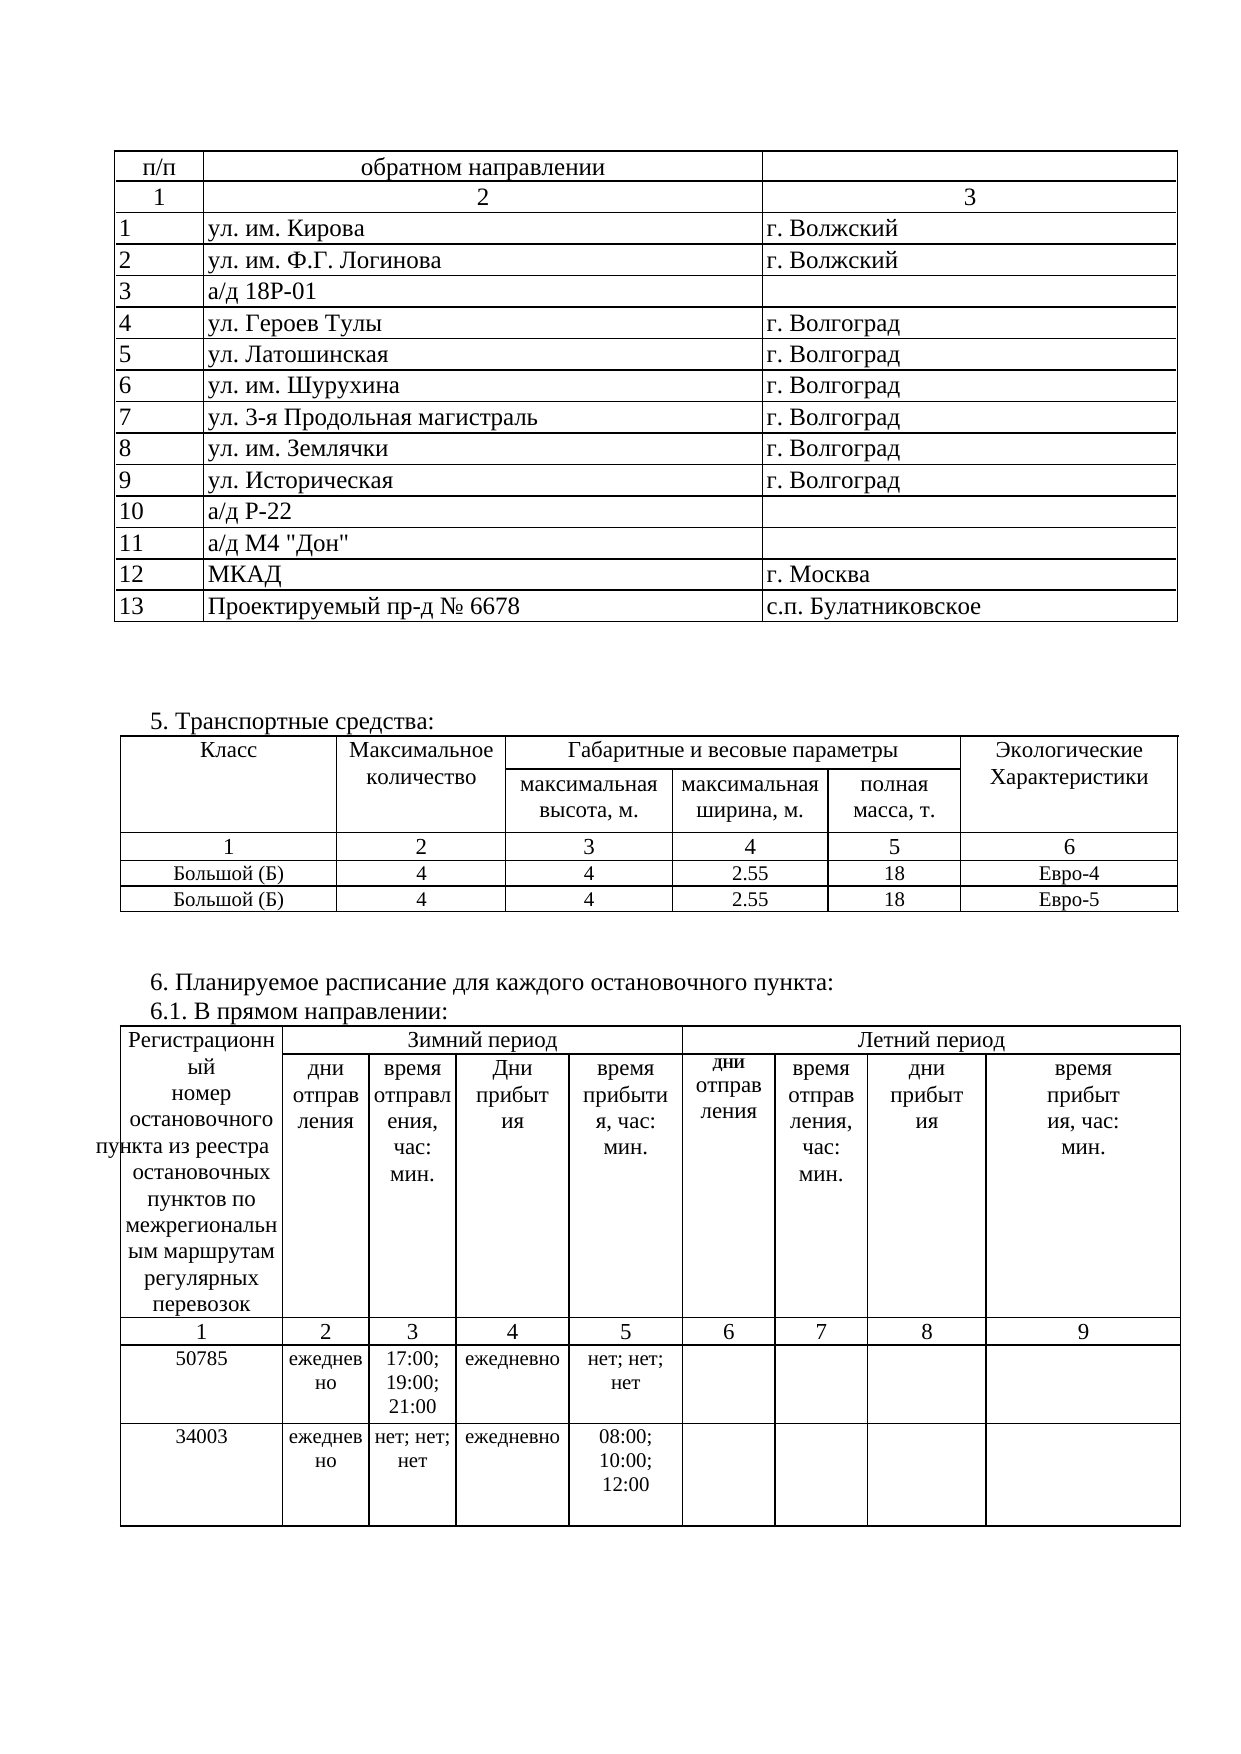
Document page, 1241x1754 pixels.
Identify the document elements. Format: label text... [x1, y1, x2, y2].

table_cell ул. Историческая [204, 465, 762, 495]
table_cell г. Волгоград [763, 464, 1177, 495]
table_cell время отправл ения, час: мин. [370, 1055, 455, 1316]
table_cell полная масса, т. [829, 770, 960, 832]
table_cell 2 [115, 244, 203, 275]
table_header Класс [121, 737, 336, 832]
table_cell [868, 1346, 985, 1423]
table_cell 1 [115, 213, 203, 243]
table_cell ежедневно [457, 1346, 568, 1423]
table_cell [987, 1424, 1180, 1525]
table_cell 6 [115, 370, 203, 401]
table_cell 17:00; 19:00; 21:00 [370, 1346, 455, 1423]
table_cell 7 [115, 402, 203, 432]
table_cell 18 [829, 861, 960, 885]
table_cell 8 [115, 433, 203, 463]
table_cell [763, 526, 1177, 558]
table_cell 3 [506, 833, 672, 859]
table_cell [763, 495, 1177, 526]
table_cell [987, 1346, 1180, 1423]
table_cell ежедневно [283, 1346, 368, 1423]
table_cell время отправ ления, час: мин. [776, 1055, 867, 1316]
table_cell нет; нет; нет [570, 1346, 682, 1423]
table_cell [763, 275, 1177, 306]
table_cell ДНИ отправ ления [683, 1055, 774, 1316]
table_cell нет; нет; нет [370, 1424, 455, 1525]
table_cell с.п. Булатниковское [763, 589, 1177, 621]
table_cell г. Волгоград [763, 432, 1177, 463]
table_cell [776, 1424, 867, 1525]
table_cell ул. им. Кирова [204, 213, 762, 243]
table_cell ул. им. Землячки [204, 434, 762, 463]
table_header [204, 152, 762, 180]
table_cell 6 [683, 1318, 774, 1344]
table_cell ул. Героев Тулы [204, 308, 762, 338]
table_cell 9 [987, 1318, 1180, 1344]
table_header Габаритные и весовые параметры [506, 737, 960, 768]
table_cell 1 [115, 181, 203, 212]
table_cell а/д М4 "Дон" [204, 528, 762, 558]
table_cell максимальная высота, м. [506, 770, 672, 832]
table_cell 10 [115, 496, 203, 526]
table_cell 13 [115, 590, 203, 621]
table_cell 5 [829, 833, 960, 859]
table_cell г. Москва [763, 558, 1177, 589]
table_cell ул. Латошинская [204, 339, 762, 369]
table_cell [683, 1424, 774, 1525]
table_cell ул. 3-я Продольная магистраль [204, 402, 762, 432]
text 6. Планируемое расписание для каждого остановочного пункта: [150, 967, 1090, 996]
table_cell 6 [961, 833, 1177, 859]
table_cell 8 [868, 1318, 985, 1344]
table_header N п/п [115, 152, 203, 180]
table_cell [868, 1424, 985, 1525]
table_cell а/д 18Р-01 [204, 276, 762, 306]
table_cell г. Волжский [763, 212, 1177, 243]
table_cell 34003 [121, 1424, 282, 1525]
table_cell 1 [121, 1318, 282, 1344]
table_cell [683, 1346, 774, 1423]
table_cell 3 [370, 1318, 455, 1344]
table_cell 50785 [121, 1346, 282, 1423]
table_cell 5 [115, 339, 203, 369]
table_cell дни отправ ления [283, 1055, 368, 1316]
table_cell г. Волгоград [763, 338, 1177, 369]
table_cell Проектируемый пр-д № 6678 [204, 591, 762, 621]
table_cell 4 [457, 1318, 568, 1344]
table_cell 2.55 [673, 887, 827, 911]
table_cell г. Волгоград [763, 306, 1177, 338]
table_cell 2 [204, 182, 762, 212]
table_cell Евро-5 [961, 887, 1177, 911]
text 6.1. В прямом направлении: [150, 996, 1090, 1025]
table_cell 12 [115, 559, 203, 589]
table_cell 4 [673, 833, 827, 859]
table_cell ул. им. Ф.Г. Логинова [204, 245, 762, 275]
table_cell 2.55 [673, 861, 827, 885]
table_cell 4 [337, 887, 505, 911]
table_cell 4 [337, 861, 505, 885]
table_cell дни прибыт ия [868, 1055, 985, 1316]
table_cell 18 [829, 887, 960, 911]
table_cell 08:00; 10:00; 12:00 [570, 1424, 682, 1525]
table_header Зимний период [283, 1027, 682, 1053]
table_cell время прибыти я, час: мин. [570, 1055, 682, 1316]
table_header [121, 1027, 282, 1316]
table_cell 2 [337, 833, 505, 859]
table_cell время прибыт ия, час: мин. [987, 1055, 1180, 1316]
table_cell г. Волжский [763, 243, 1177, 275]
table_cell 1 [121, 833, 336, 859]
table_cell 4 [506, 887, 672, 911]
table_cell Евро-4 [961, 861, 1177, 885]
table_cell 2 [283, 1318, 368, 1344]
table_header Максимальное количество [337, 737, 505, 832]
table_cell 4 [115, 307, 203, 338]
table_cell 7 [776, 1318, 867, 1344]
table_cell г. Волгоград [763, 401, 1177, 432]
table_cell Большой (Б) [121, 887, 336, 911]
table_cell а/д Р-22 [204, 497, 762, 526]
table_cell Большой (Б) [121, 861, 336, 885]
table_cell Дни прибыт ия [457, 1055, 568, 1316]
table_cell 11 [115, 528, 203, 558]
table_cell МКАД [204, 560, 762, 589]
table_cell 3 [763, 180, 1177, 212]
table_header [763, 152, 1177, 180]
text 5. Транспортные средства: [150, 706, 1090, 735]
table_cell 5 [570, 1318, 682, 1344]
table_cell 3 [115, 276, 203, 306]
table_cell ежедневно [283, 1424, 368, 1525]
table_header Экологические Характеристики [961, 737, 1177, 832]
table_cell г. Волгоград [763, 369, 1177, 401]
table_cell ул. им. Шурухина [204, 371, 762, 401]
table_cell 9 [115, 465, 203, 495]
table_cell 4 [506, 861, 672, 885]
table_cell ежедневно [457, 1424, 568, 1525]
table_header Летний период [683, 1027, 1180, 1053]
table_cell максимальная ширина, м. [673, 770, 827, 832]
table_cell [776, 1346, 867, 1423]
